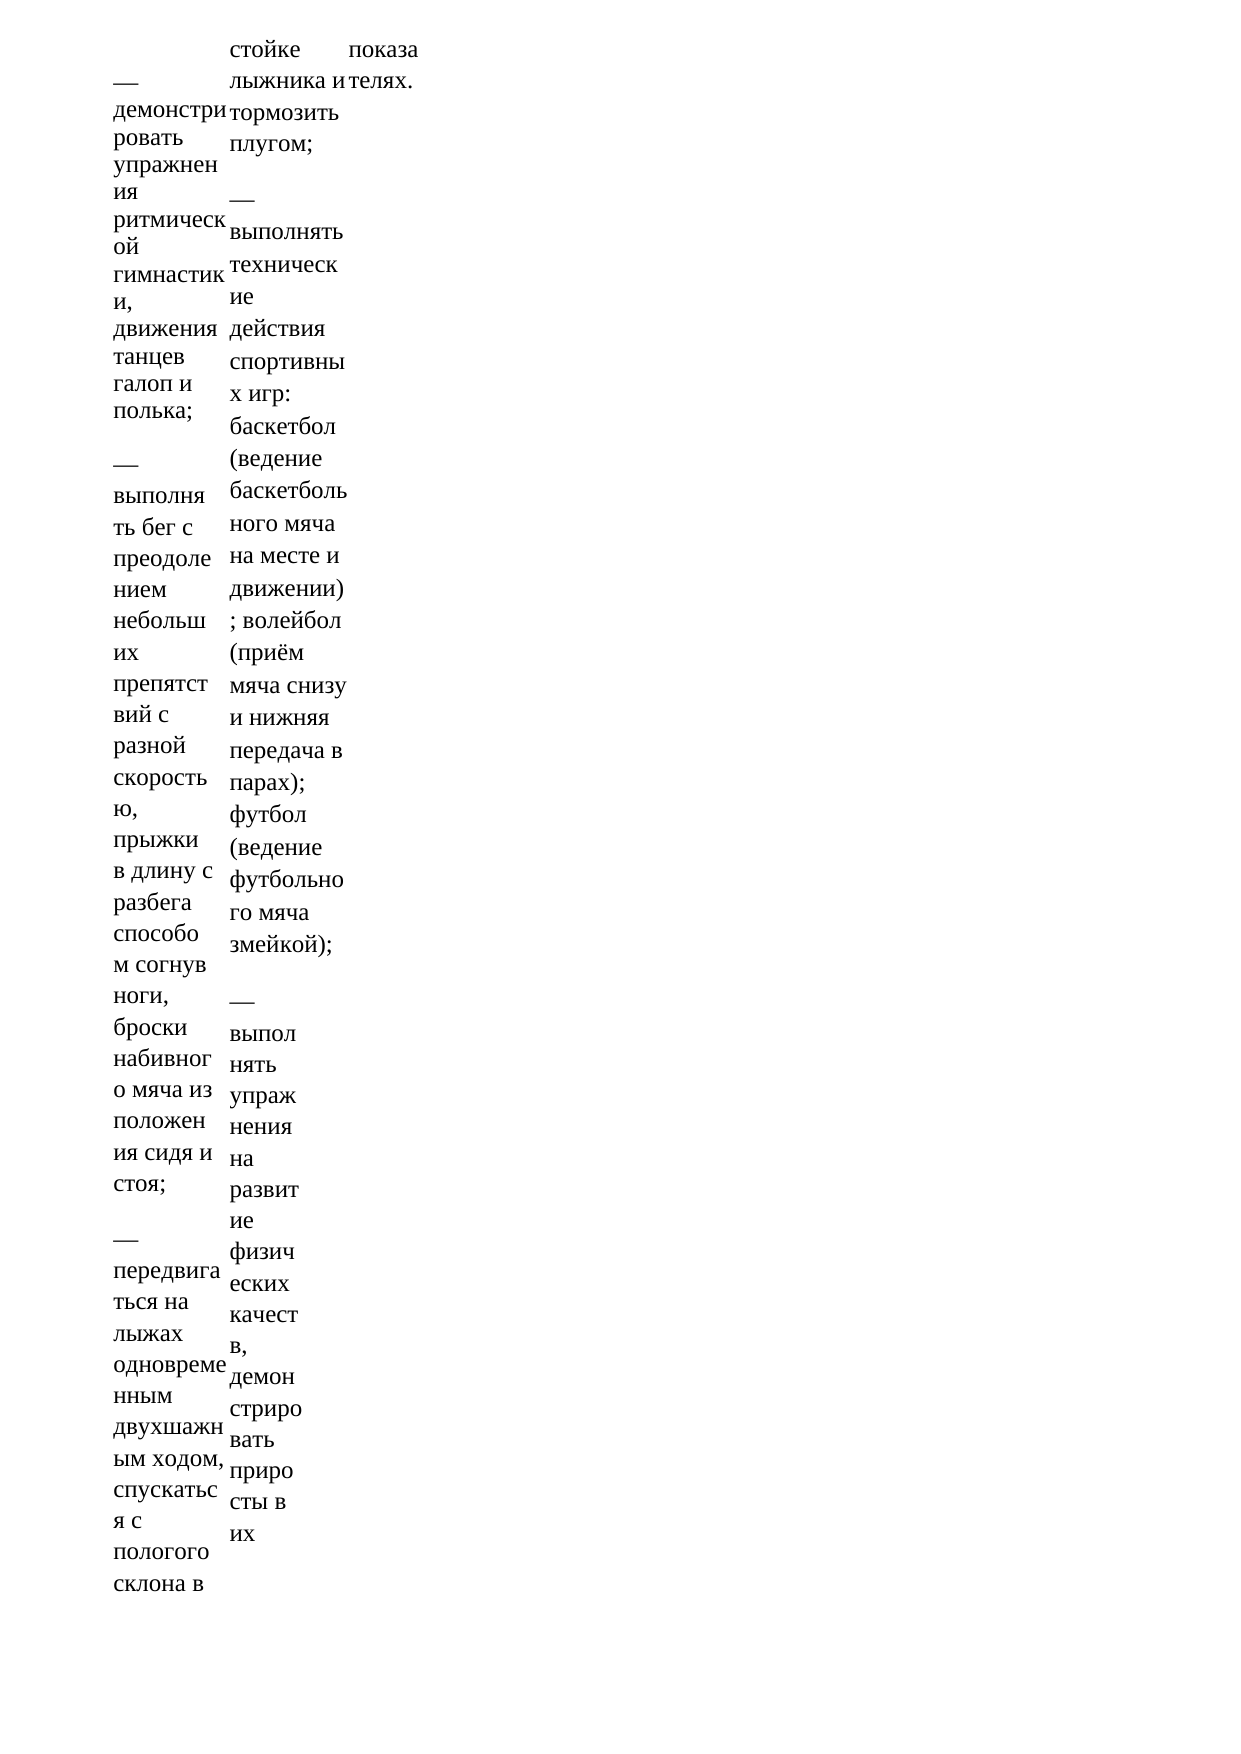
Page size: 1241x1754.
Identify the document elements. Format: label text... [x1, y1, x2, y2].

text — выполнять бег с преодолением небольших препятствий с разной скоростью, прыжки в длину с разбега способом согнув ноги, броски набивного мяча из положения сидя и стоя; [113, 449, 214, 1197]
text — выполнять технические действия спортивных игр: баскетбол (ведение баскетбольного мяча на месте и движении); волейбол (приём мяча снизу и нижняя передача в парах); футбол (ведение футбольного мяча змейкой); [229, 184, 348, 958]
text — передвигаться на лыжах одновременным двухшажным ходом, спускаться с пологого склона в стойке лыжника и тормозить плугом; [229, 34, 348, 157]
text — передвигаться на лыжах одновременным двухшажным ходом, спускаться с пологого склона в стойке лыжника и тормозить плугом; [113, 1224, 229, 1596]
text — демонстрировать упражнения ритмической гимнастики, движения танцев галоп и полька; [113, 68, 229, 424]
text — выполнять упражнения на развитие физических качеств, демонстрировать приросты в их показателях. [229, 986, 303, 1546]
